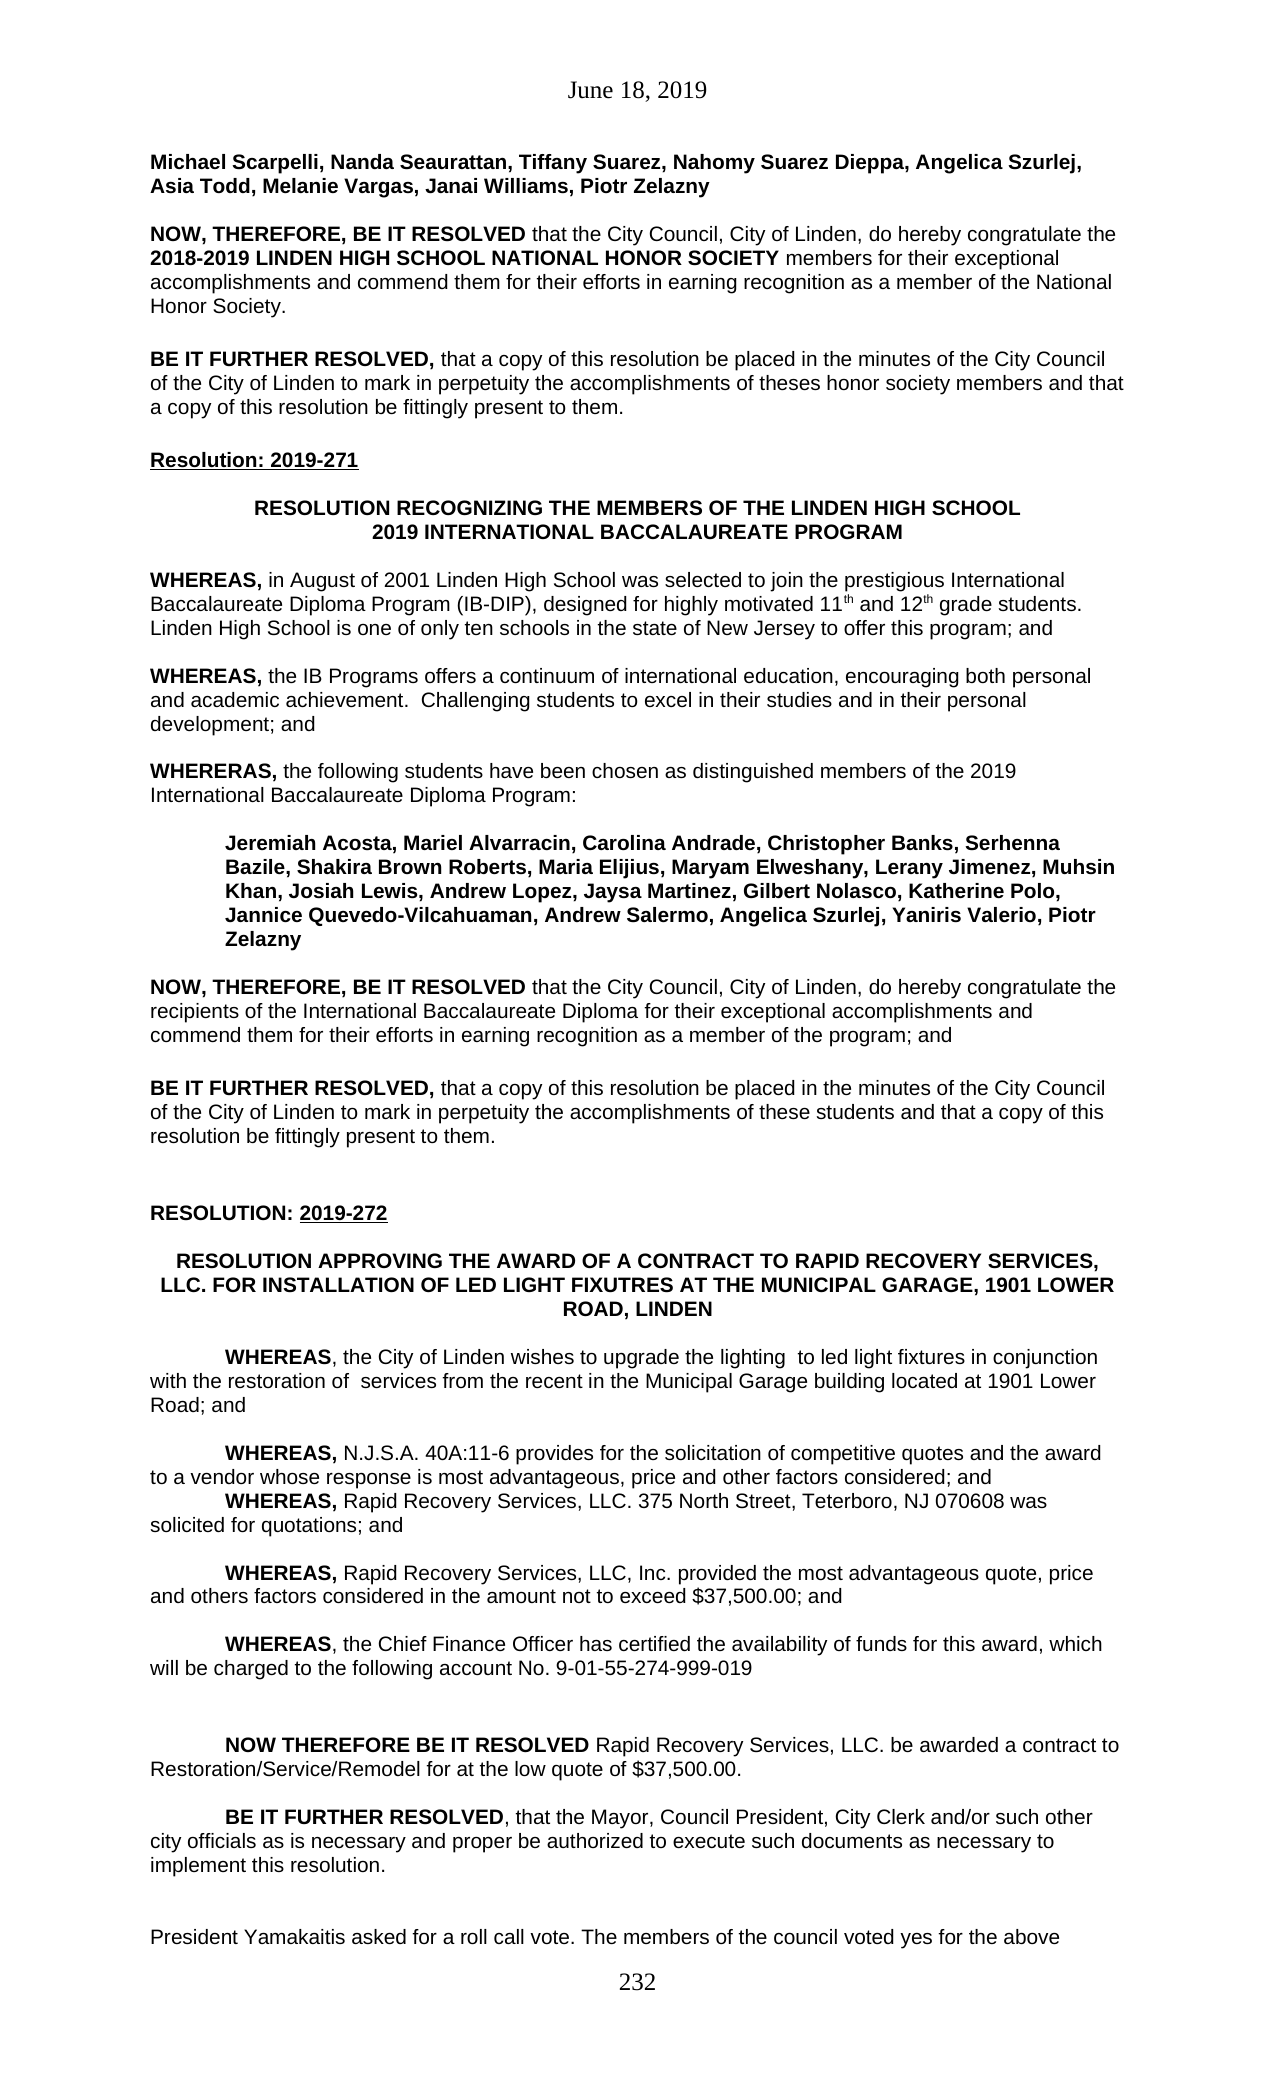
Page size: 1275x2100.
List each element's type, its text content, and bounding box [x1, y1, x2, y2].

text RESOLUTION APPROVING THE AWARD OF A CONTRACT TO RAPID RECOVERY SERVICES, LLC. FOR INSTALLATION OF LED LIGHT FIXUTRES AT THE MUNICIPAL GARAGE, 1901 LOWER ROAD, LINDEN [150, 1249, 1125, 1321]
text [150, 1924, 1125, 1948]
text WHEREAS, in August of 2001 Linden High School was selected to join the prestigious International Baccalaureate Diploma Program (IB-DIP), designed for highly motivated 11th and 12th grade students. Linden High School is one of only ten schools in the state of New Jersey to offer this program; and [150, 568, 1125, 639]
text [150, 150, 1125, 198]
text WHEREAS, Rapid Recovery Services, LLC. 375 North Street, Teterboro, NJ 070608 was solicited for quotations; and [150, 1488, 1125, 1536]
text 2019 INTERNATIONAL BACCALAUREATE PROGRAM [150, 520, 1125, 544]
text BE IT FURTHER RESOLVED, that the Mayor, Council President, City Clerk and/or such other city officials as is necessary and proper be authorized to execute such documents as necessary to implement this resolution. [150, 1805, 1125, 1877]
text Jeremiah Acosta, Mariel Alvarracin, Carolina Andrade, Christopher Banks, Serhenna Bazile, Shakira Brown Roberts, Maria Elijius, Maryam Elweshany, Lerany Jimenez, Muhsin Khan, Josiah Lewis, Andrew Lopez, Jaysa Martinez, Gilbert Nolasco, Katherine Polo, Jannice Quevedo-Vilcahuaman, Andrew Salermo, Angelica Szurlej, Yaniris Valerio, Piotr Zelazny [225, 831, 1125, 951]
text WHERERAS, the following students have been chosen as distinguished members of the 2019 International Baccalaureate Diploma Program: [150, 759, 1125, 807]
text Resolution: 2019-271 [150, 448, 1125, 472]
text WHEREAS, Rapid Recovery Services, LLC, Inc. provided the most advantageous quote, price and others factors considered in the amount not to exceed $37,500.00; and [150, 1560, 1125, 1608]
text RESOLUTION: 2019-272 [150, 1201, 1069, 1225]
text WHEREAS, the IB Programs offers a continuum of international education, encouraging both personal and academic achievement. Challenging students to excel in their studies and in their personal development; and [150, 663, 1125, 735]
text NOW, THEREFORE, BE IT RESOLVED that the City Council, City of Linden, do hereby congratulate the recipients of the International Baccalaureate Diploma for their exceptional accomplishments and commend them for their efforts in earning recognition as a member of the program; and [150, 975, 1125, 1047]
text WHEREAS, the City of Linden wishes to upgrade the lighting to led light fixtures in conjunction with the restoration of services from the recent in the Municipal Garage building located at 1901 Lower Road; and [150, 1345, 1125, 1417]
text BE IT FURTHER RESOLVED, that a copy of this resolution be placed in the minutes of the City Council of the City of Linden to mark in perpetuity the accomplishments of theses honor society members and that a copy of this resolution be fittingly present to them. [150, 347, 1125, 419]
text WHEREAS, the Chief Finance Officer has certified the availability of funds for this award, which will be charged to the following account No. 9-01-55-274-999-019 [150, 1632, 1125, 1680]
text NOW THEREFORE BE IT RESOLVED Rapid Recovery Services, LLC. be awarded a contract to Restoration/Service/Remodel for at the low quote of $37,500.00. [150, 1733, 1125, 1781]
text BE IT FURTHER RESOLVED, that a copy of this resolution be placed in the minutes of the City Council of the City of Linden to mark in perpetuity the accomplishments of these students and that a copy of this resolution be fittingly present to them. [150, 1076, 1125, 1148]
text NOW, THEREFORE, BE IT RESOLVED that the City Council, City of Linden, do hereby congratulate the 2018-2019 LINDEN HIGH SCHOOL NATIONAL HONOR SOCIETY members for their exceptional accomplishments and commend them for their efforts in earning recognition as a member of the National Honor Society. [150, 222, 1125, 318]
text WHEREAS, N.J.S.A. 40A:11-6 provides for the solicitation of competitive quotes and the award to a vendor whose response is most advantageous, price and other factors considered; and [150, 1441, 1125, 1488]
text RESOLUTION RECOGNIZING THE MEMBERS OF THE LINDEN HIGH SCHOOL [150, 496, 1125, 520]
